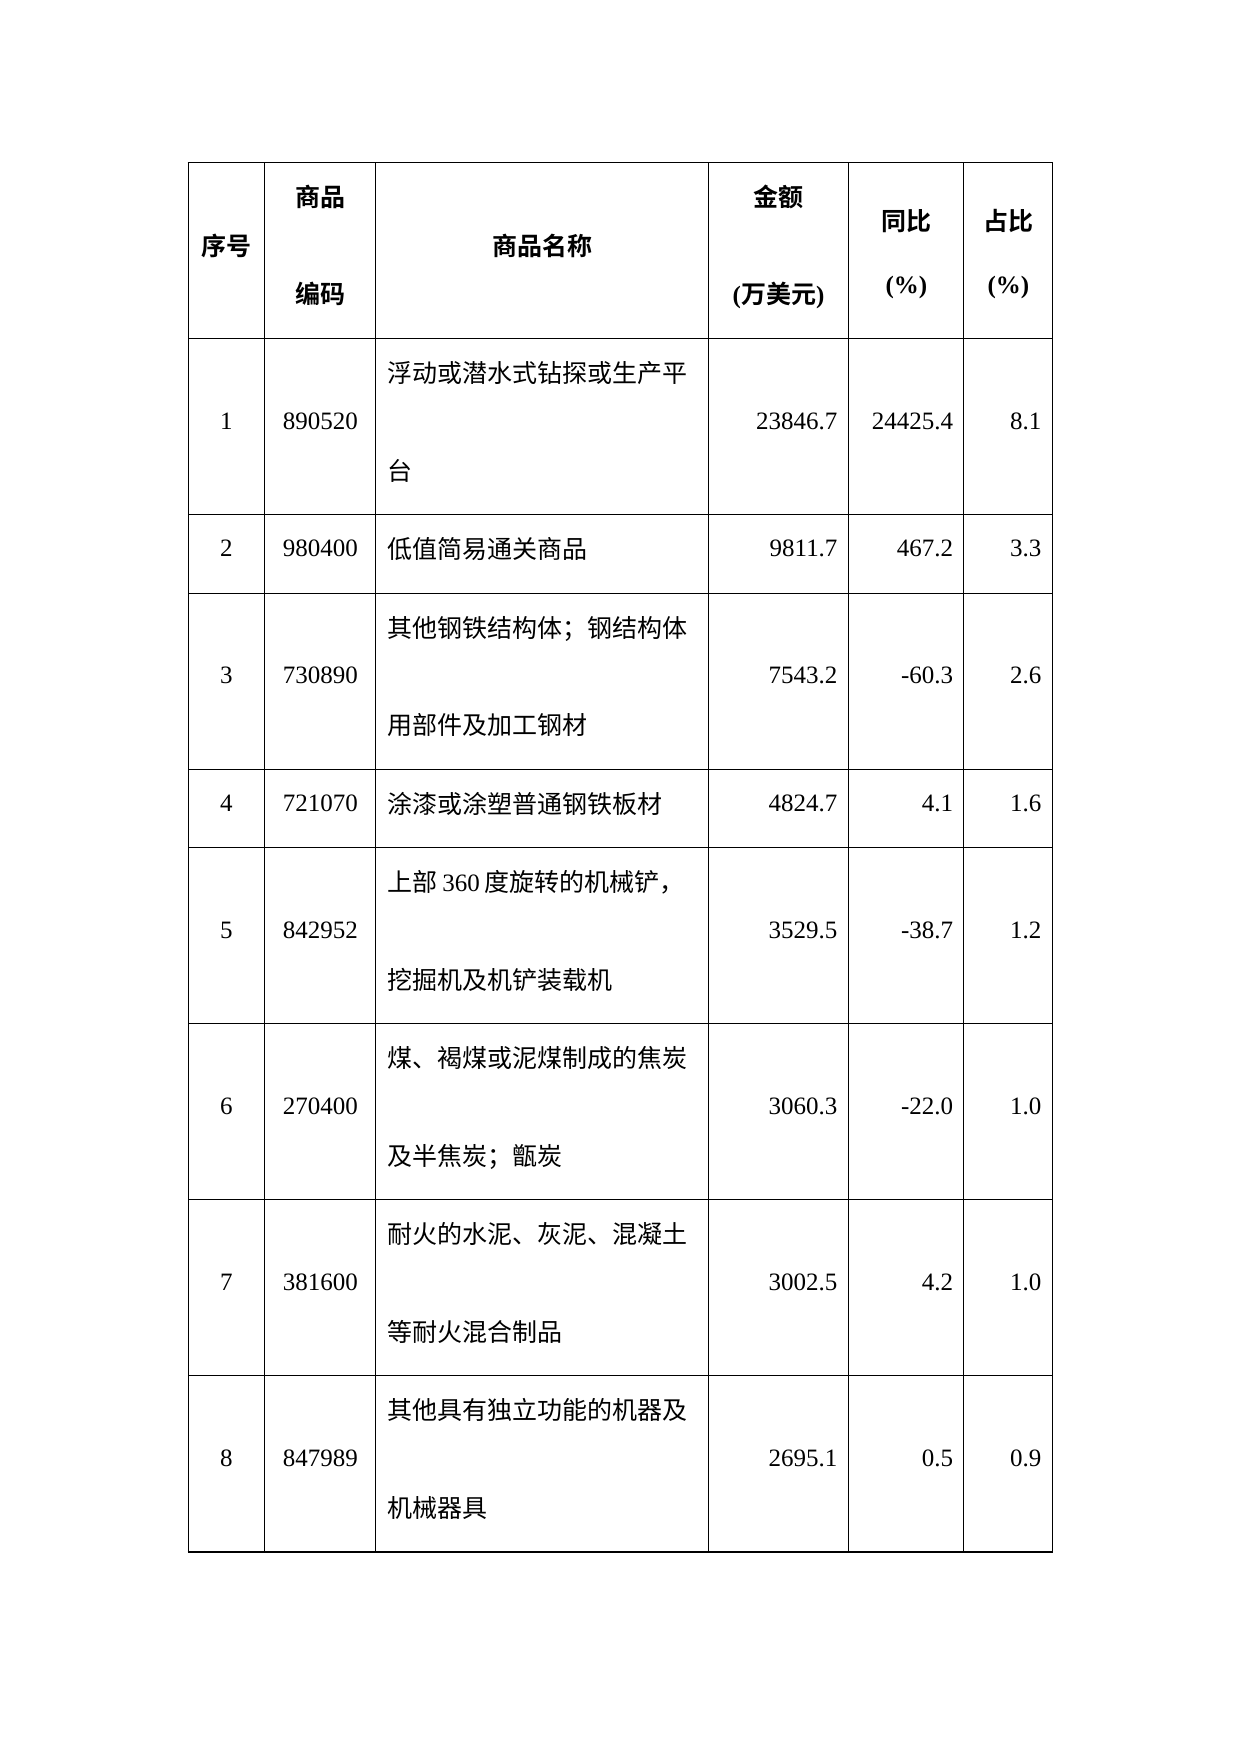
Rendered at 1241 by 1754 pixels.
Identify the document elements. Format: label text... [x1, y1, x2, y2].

table_cell 1.6 [964, 770, 1052, 847]
table_cell 低值简易通关商品 [376, 515, 708, 593]
table_cell 8.1 [964, 339, 1052, 514]
table_cell 0.5 [849, 1376, 963, 1551]
table_cell 0.9 [964, 1376, 1052, 1551]
table_cell 4.2 [849, 1200, 963, 1375]
table_cell 381600 [265, 1200, 375, 1375]
table_cell 6 [189, 1024, 264, 1199]
table_cell 3.3 [964, 515, 1052, 593]
table_cell 2.6 [964, 594, 1052, 769]
table_cell 浮动或潜水式钻探或生产平台 [376, 339, 708, 514]
table_cell 耐火的水泥、灰泥、混凝土等耐火混合制品 [376, 1200, 708, 1375]
table_cell 467.2 [849, 515, 963, 593]
table_header 金额 (万美元) [709, 163, 848, 338]
table_cell -22.0 [849, 1024, 963, 1199]
table_header 占比 (%) [964, 163, 1052, 338]
table_cell 4.1 [849, 770, 963, 847]
table_cell 7543.2 [709, 594, 848, 769]
table_cell 2 [189, 515, 264, 593]
table_cell -38.7 [849, 848, 963, 1023]
table_cell 涂漆或涂塑普通钢铁板材 [376, 770, 708, 847]
table_cell 2695.1 [709, 1376, 848, 1551]
table_cell 4824.7 [709, 770, 848, 847]
table_cell 上部360度旋转的机械铲，挖掘机及机铲装载机 [376, 848, 708, 1023]
table_cell 980400 [265, 515, 375, 593]
table_cell 9811.7 [709, 515, 848, 593]
table_cell 1.0 [964, 1024, 1052, 1199]
table_cell 1 [189, 339, 264, 514]
table_header 同比 (%) [849, 163, 963, 338]
table_cell 847989 [265, 1376, 375, 1551]
table_cell 23846.7 [709, 339, 848, 514]
table_cell 721070 [265, 770, 375, 847]
table_cell 8 [189, 1376, 264, 1551]
table_header 商品名称 [376, 163, 708, 338]
table_cell 3060.3 [709, 1024, 848, 1199]
table_cell 3529.5 [709, 848, 848, 1023]
table_cell 其他钢铁结构体；钢结构体用部件及加工钢材 [376, 594, 708, 769]
table_cell 3 [189, 594, 264, 769]
table_cell 5 [189, 848, 264, 1023]
table_header 商品 编码 [265, 163, 375, 338]
table_cell 24425.4 [849, 339, 963, 514]
table_cell 1.0 [964, 1200, 1052, 1375]
table_cell -60.3 [849, 594, 963, 769]
table_cell 270400 [265, 1024, 375, 1199]
table_header 序号 [189, 163, 264, 338]
table_cell 890520 [265, 339, 375, 514]
table_cell 4 [189, 770, 264, 847]
table_cell 煤、褐煤或泥煤制成的焦炭及半焦炭；甑炭 [376, 1024, 708, 1199]
table_cell 842952 [265, 848, 375, 1023]
table_cell 7 [189, 1200, 264, 1375]
table_cell 其他具有独立功能的机器及机械器具 [376, 1376, 708, 1551]
table_cell 730890 [265, 594, 375, 769]
table_cell 1.2 [964, 848, 1052, 1023]
table_cell 3002.5 [709, 1200, 848, 1375]
